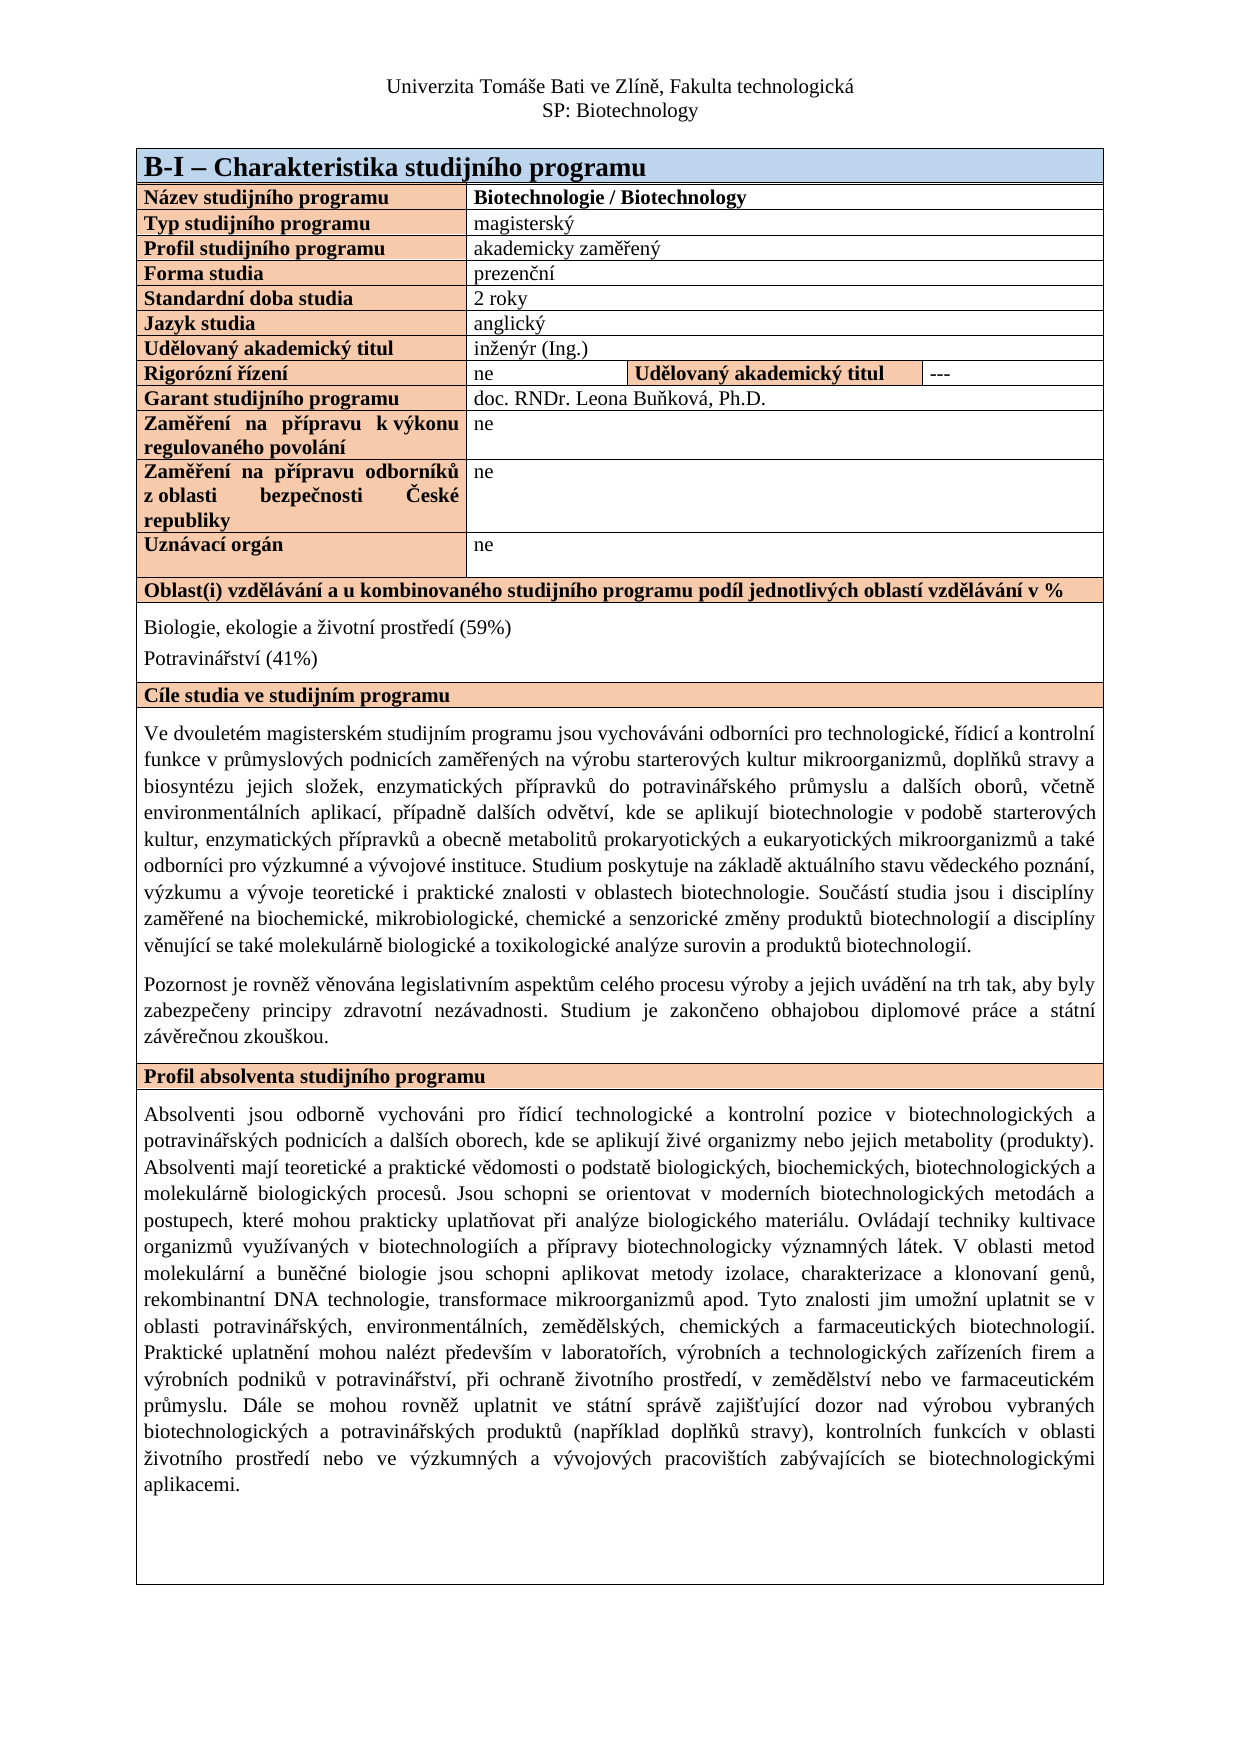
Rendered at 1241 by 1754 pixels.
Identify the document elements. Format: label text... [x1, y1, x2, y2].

table_cell Ve dvouletém magisterském studijním programu jsou vychováváni odborníci pro technologické, řídicí a kontrolní funkce v průmyslových podnicích zaměřených na výrobu starterových kultur mikroorganizmů, doplňků stravy a biosyntézu jejich složek, enzymatických přípravků do potravinářského průmyslu a dalších oborů, včetně environmentálních aplikací, případně dalších odvětví, kde se aplikují biotechnologie v podobě starterových kultur, enzymatických přípravků a obecně metabolitů prokaryotických a eukaryotických mikroorganizmů a také odborníci pro výzkumné a vývojové instituce. Studium poskytuje na základě aktuálního stavu vědeckého poznání, výzkumu a vývoje teoretické i praktické znalosti v oblastech biotechnologie. Součástí studia jsou i disciplíny zaměřené na biochemické, mikrobiologické, chemické a senzorické změny produktů biotechnologií a disciplíny věnující se také molekulárně biologické a toxikologické analýze surovin a produktů biotechnologií. Pozornost je rovněž věnována legislativním aspektům celého procesu výroby a jejich uvádění na trh tak, aby byly zabezpečeny principy zdravotní nezávadnosti. Studium je zakončeno obhajobou diplomové práce a státní závěrečnou zkouškou. [137, 708, 1103, 1063]
table_cell Typ studijního programu [137, 210, 466, 234]
table_cell Garant studijního programu [137, 386, 466, 410]
table_cell 2 roky [467, 286, 1103, 310]
table_cell --- [923, 361, 1103, 385]
table_cell Oblast(i) vzdělávání a u kombinovaného studijního programu podíl jednotlivých oblastí vzdělávání v % [137, 578, 1103, 602]
table_cell Cíle studia ve studijním programu [137, 683, 1103, 707]
table_cell ne [467, 533, 1103, 577]
table_cell Forma studia [137, 261, 466, 285]
table_cell prezenční [467, 261, 1103, 285]
table_cell Zaměření na přípravu k výkonu regulovaného povolání [137, 411, 466, 459]
table_cell Jazyk studia [137, 311, 466, 335]
table_cell ne [467, 411, 1103, 459]
table_cell inženýr (Ing.) [467, 336, 1103, 360]
table_cell Uznávací orgán [137, 533, 466, 577]
table_cell Název studijního programu [137, 185, 466, 209]
table_cell Zaměření na přípravu odborníků z oblasti bezpečnosti České republiky [137, 460, 466, 532]
table_cell Udělovaný akademický titul [628, 361, 922, 385]
table_cell Rigorózní řízení [137, 361, 466, 385]
table_cell Profil studijního programu [137, 236, 466, 259]
table_cell Standardní doba studia [137, 286, 466, 310]
table_cell ne [467, 361, 627, 385]
table_cell Biologie, ekologie a životní prostředí (59%) Potravinářství (41%) [137, 603, 1103, 682]
table_cell Udělovaný akademický titul [137, 336, 466, 360]
table_cell Profil absolventa studijního programu [137, 1064, 1103, 1088]
table_cell ne [467, 460, 1103, 532]
table_cell magisterský [467, 210, 1103, 234]
table_cell Absolventi jsou odborně vychováni pro řídicí technologické a kontrolní pozice v biotechnologických a potravinářských podnicích a dalších oborech, kde se aplikují živé organizmy nebo jejich metabolity (produkty). Absolventi mají teoretické a praktické vědomosti o podstatě biologických, biochemických, biotechnologických a molekulárně biologických procesů. Jsou schopni se orientovat v moderních biotechnologických metodách a postupech, které mohou prakticky uplatňovat při analýze biologického materiálu. Ovládají techniky kultivace organizmů využívaných v biotechnologiích a přípravy biotechnologicky významných látek. V oblasti metod molekulární a buněčné biologie jsou schopni aplikovat metody izolace, charakterizace a klonovaní genů, rekombinantní DNA technologie, transformace mikroorganizmů apod. Tyto znalosti jim umožní uplatnit se v oblasti potravinářských, environmentálních, zemědělských, chemických a farmaceutických biotechnologií. Praktické uplatnění mohou nalézt především v laboratořích, výrobních a technologických zařízeních firem a výrobních podniků v potravinářství, při ochraně životního prostředí, v zemědělství nebo ve farmaceutickém průmyslu. Dále se mohou rovněž uplatnit ve státní správě zajišťující dozor nad výrobou vybraných biotechnologických a potravinářských produktů (například doplňků stravy), kontrolních funkcích v oblasti životního prostředí nebo ve výzkumných a vývojových pracovištích zabývajících se biotechnologickými aplikacemi. [137, 1090, 1103, 1583]
table_cell doc. RNDr. Leona Buňková, Ph.D. [467, 386, 1103, 410]
table_cell akademicky zaměřený [467, 236, 1103, 259]
table_header B-I – Charakteristika studijního programu [137, 149, 1103, 182]
table_cell Biotechnologie / Biotechnology [467, 185, 1103, 209]
table_cell anglický [467, 311, 1103, 335]
